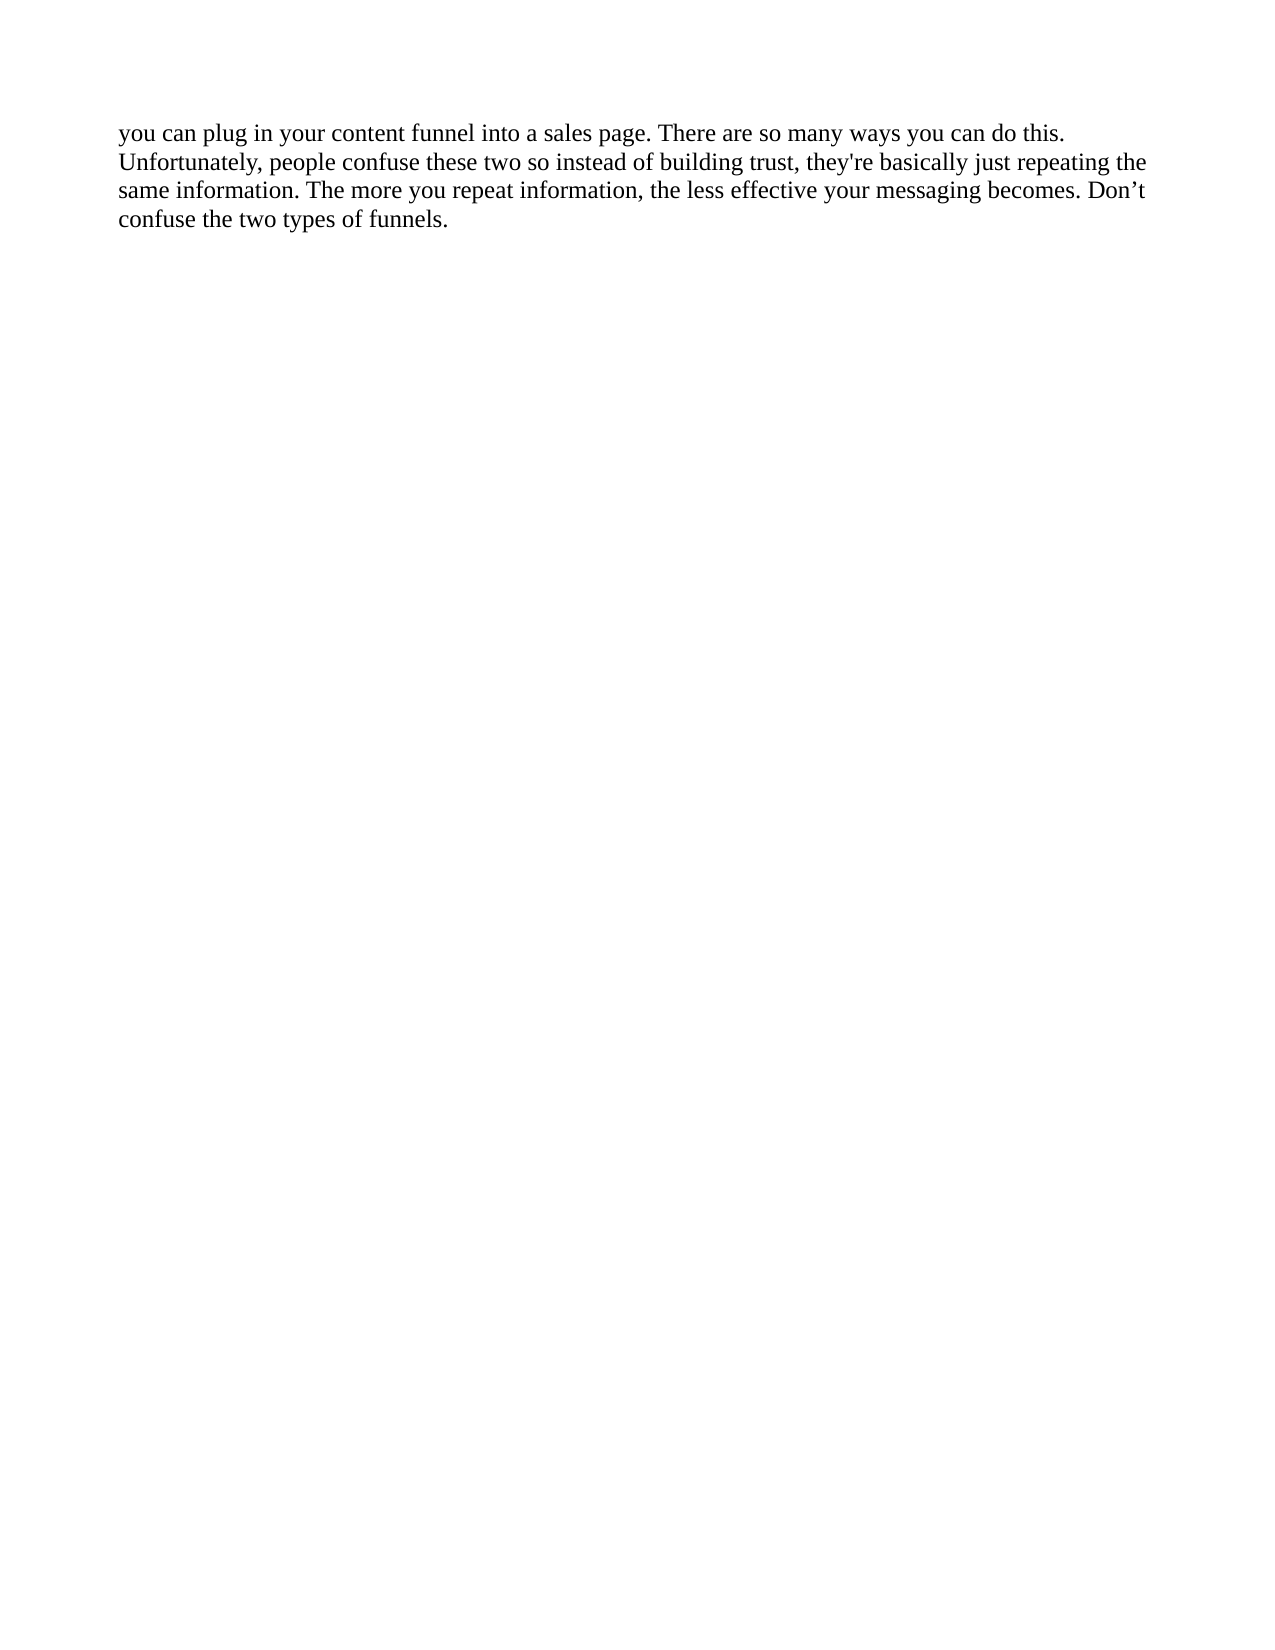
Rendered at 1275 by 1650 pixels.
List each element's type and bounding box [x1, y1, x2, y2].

text [118, 118, 1157, 233]
